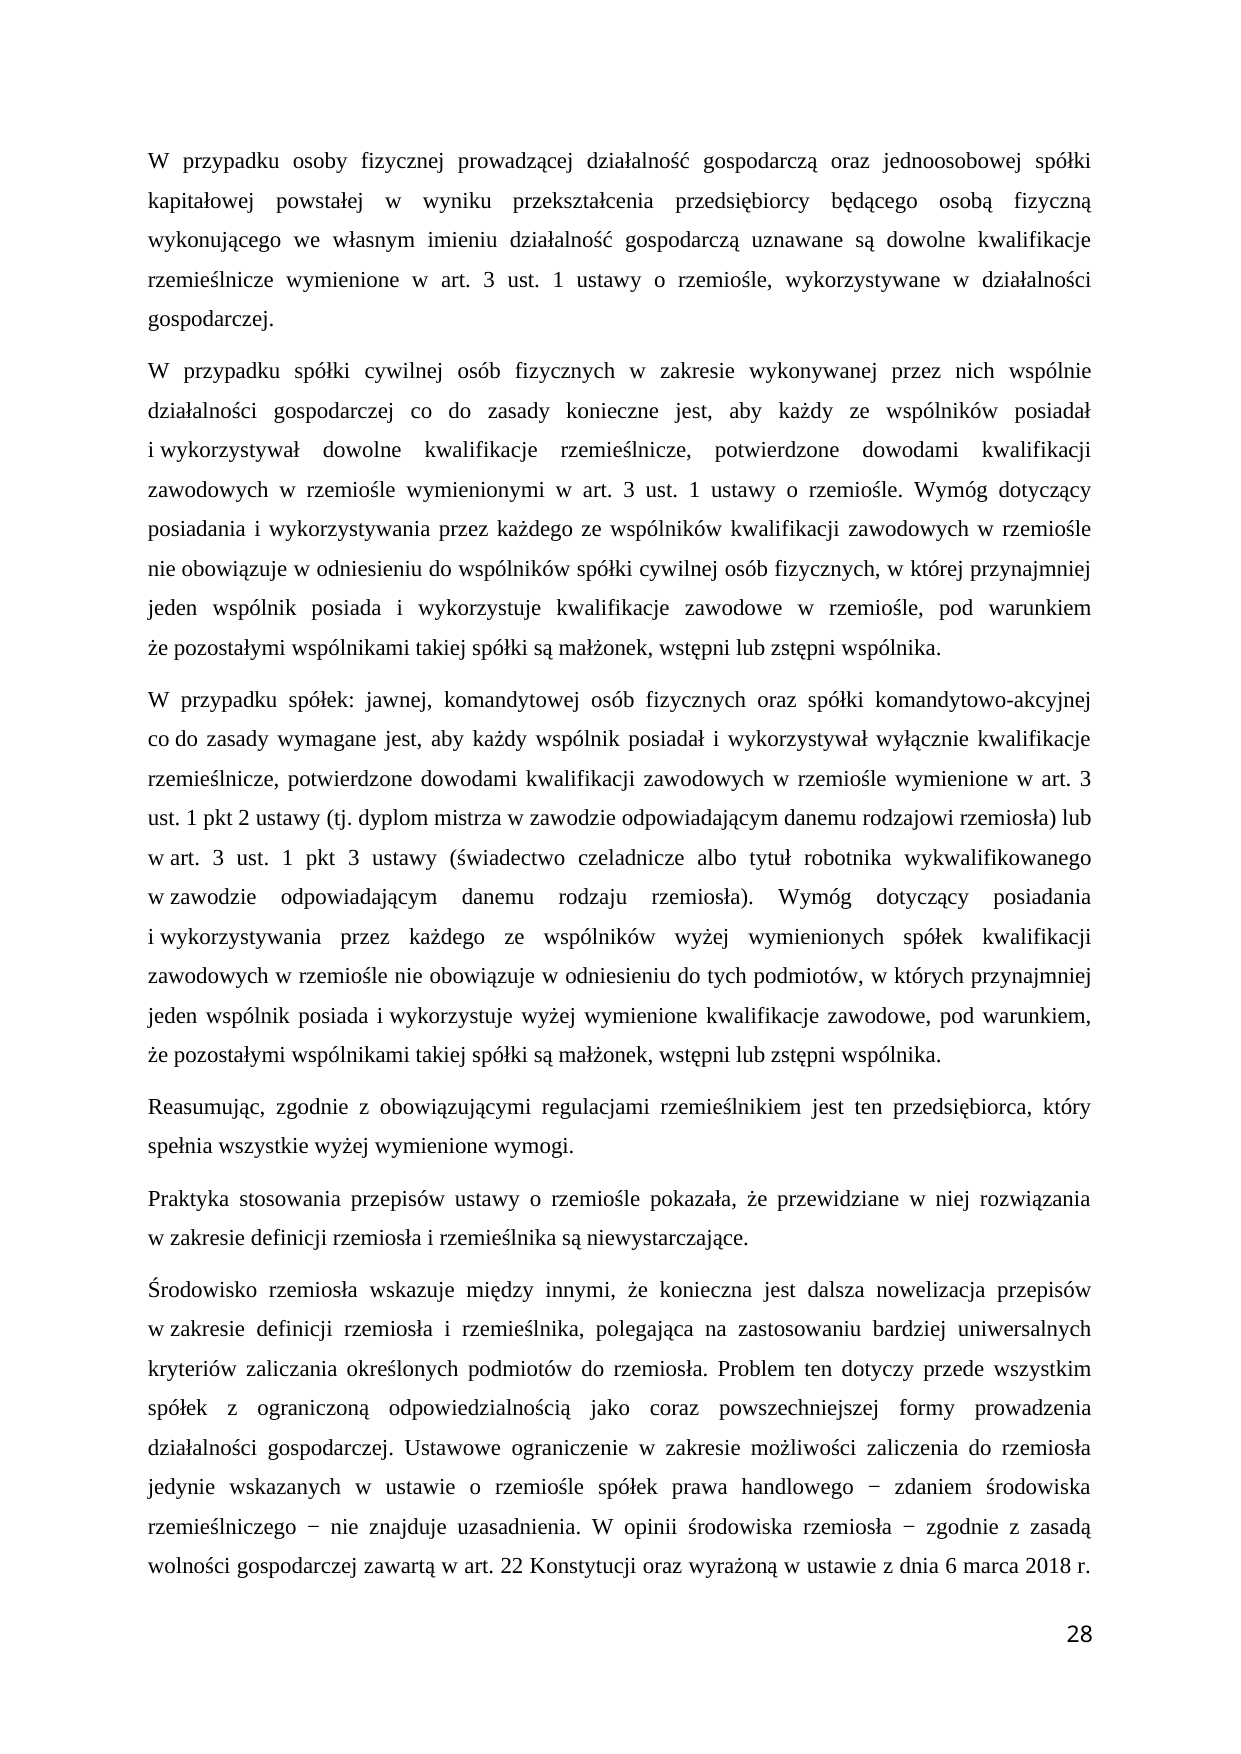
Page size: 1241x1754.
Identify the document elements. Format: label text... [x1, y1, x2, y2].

text W przypadku spółki cywilnej osób fizycznych w zakresie wykonywanej przez nich wspólnie działalności gospodarczej co do zasady konieczne jest, aby każdy ze wspólników posiadał i wykorzystywał dowolne kwalifikacje rzemieślnicze, potwierdzone dowodami kwalifikacji zawodowych w rzemiośle wymienionymi w art. 3 ust. 1 ustawy o rzemiośle. Wymóg dotyczący posiadania i wykorzystywania przez każdego ze wspólników kwalifikacji zawodowych w rzemiośle nie obowiązuje w odniesieniu do wspólników spółki cywilnej osób fizycznych, w której przynajmniej jeden wspólnik posiada i wykorzystuje kwalifikacje zawodowe w rzemiośle, pod warunkiem że pozostałymi wspólnikami takiej spółki są małżonek, wstępni lub zstępni wspólnika. [148, 357, 1093, 660]
text W przypadku osoby fizycznej prowadzącej działalność gospodarczą oraz jednoosobowej spółki kapitałowej powstałej w wyniku przekształcenia przedsiębiorcy będącego osobą fizyczną wykonującego we własnym imieniu działalność gospodarczą uznawane są dowolne kwalifikacje rzemieślnicze wymienione w art. 3 ust. 1 ustawy o rzemiośle, wykorzystywane w działalności gospodarczej. [148, 148, 1093, 332]
text W przypadku spółek: jawnej, komandytowej osób fizycznych oraz spółki komandytowo-akcyjnej co do zasady wymagane jest, aby każdy wspólnik posiadał i wykorzystywał wyłącznie kwalifikacje rzemieślnicze, potwierdzone dowodami kwalifikacji zawodowych w rzemiośle wymienione w art. 3 ust. 1 pkt 2 ustawy (tj. dyplom mistrza w zawodzie odpowiadającym danemu rodzajowi rzemiosła) lub w art. 3 ust. 1 pkt 3 ustawy (świadectwo czeladnicze albo tytuł robotnika wykwalifikowanego w zawodzie odpowiadającym danemu rodzaju rzemiosła). Wymóg dotyczący posiadania i wykorzystywania przez każdego ze wspólników wyżej wymienionych spółek kwalifikacji zawodowych w rzemiośle nie obowiązuje w odniesieniu do tych podmiotów, w których przynajmniej jeden wspólnik posiada i wykorzystuje wyżej wymienione kwalifikacje zawodowe, pod warunkiem, że pozostałymi wspólnikami takiej spółki są małżonek, wstępni lub zstępni wspólnika. [148, 686, 1093, 1067]
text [148, 1276, 1093, 1579]
text Praktyka stosowania przepisów ustawy o rzemiośle pokazała, że przewidziane w niej rozwiązania w zakresie definicji rzemiosła i rzemieślnika są niewystarczające. [148, 1184, 1093, 1250]
text Reasumując, zgodnie z obowiązującymi regulacjami rzemieślnikiem jest ten przedsiębiorca, który spełnia wszystkie wyżej wymienione wymogi. [148, 1093, 1093, 1159]
